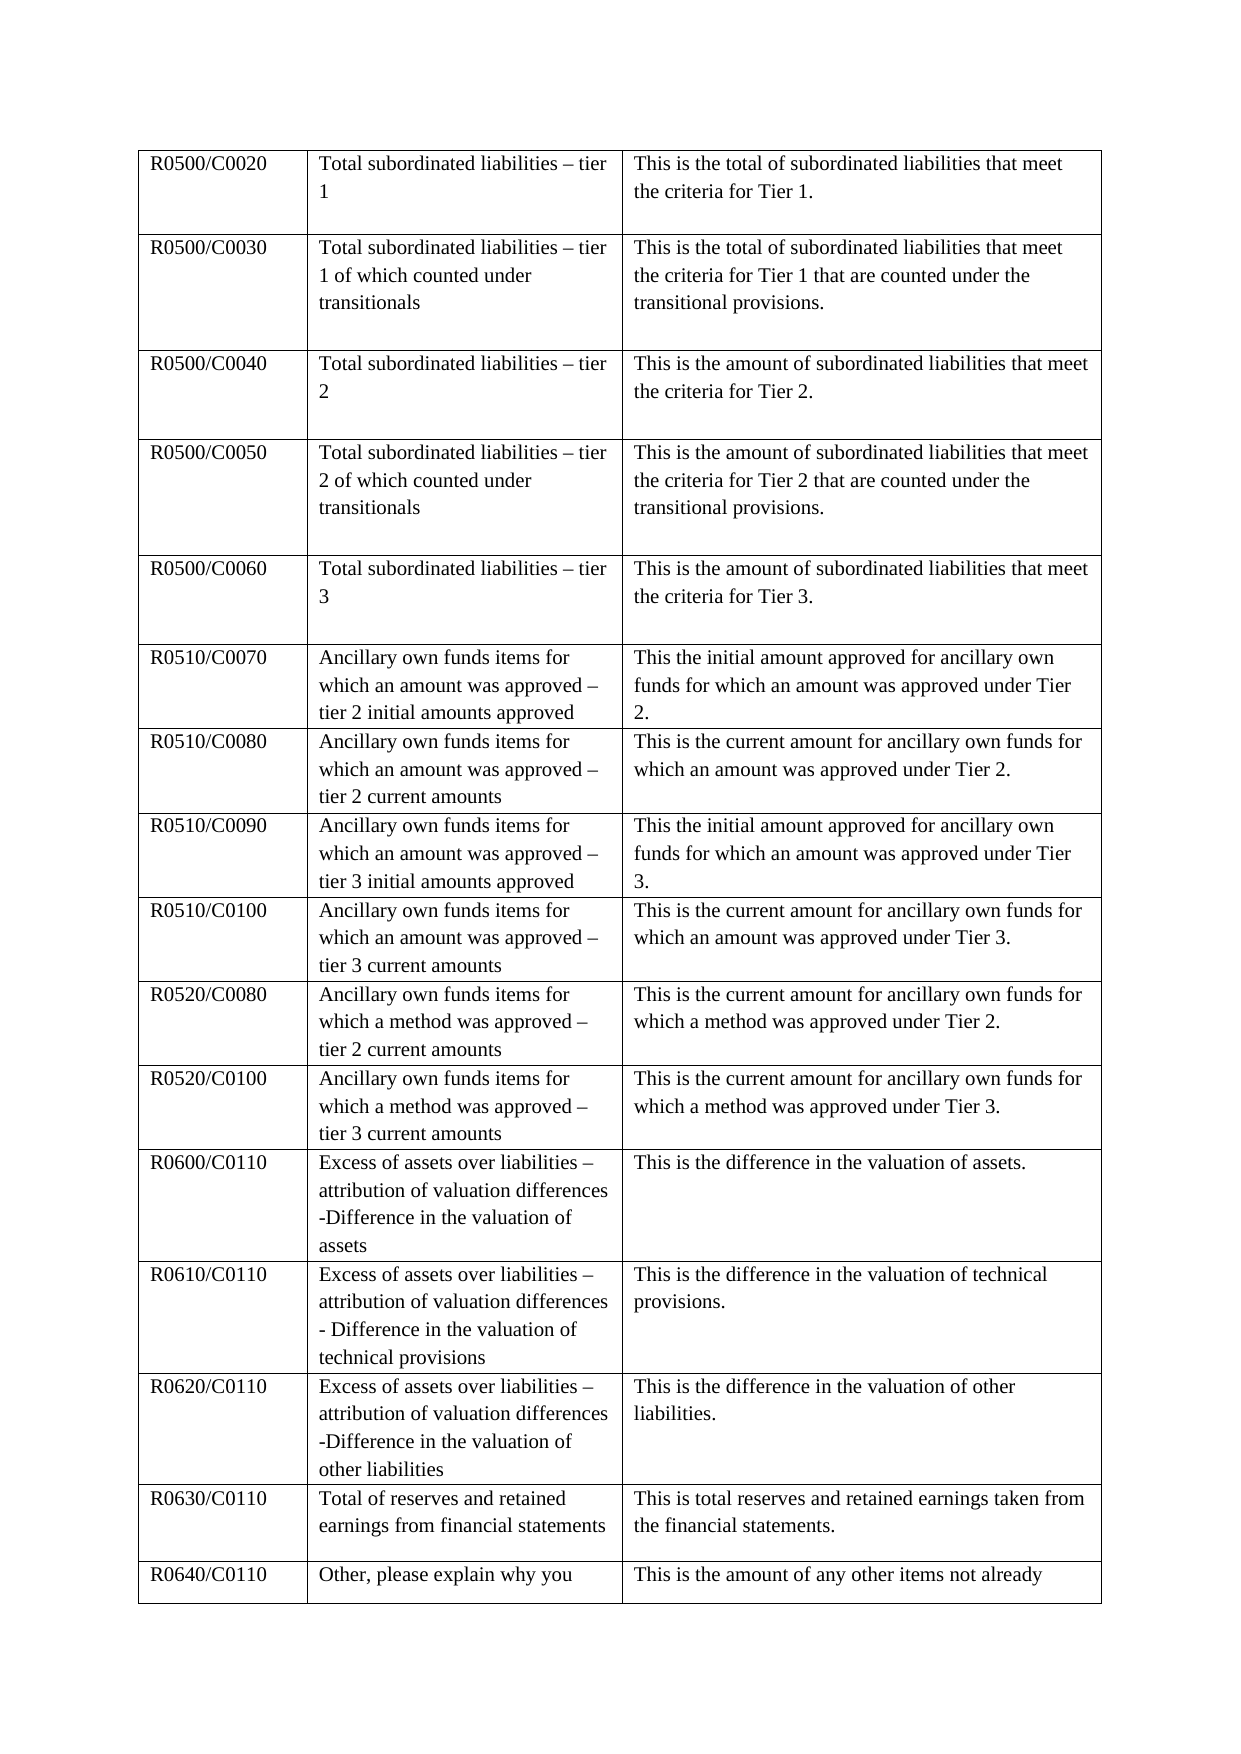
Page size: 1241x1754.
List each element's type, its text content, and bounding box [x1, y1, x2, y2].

table_cell This is the amount of subordinated liabilities that meet the criteria for Tier 2 that are counted under the transitional provisions. [623, 440, 1101, 555]
table_cell R0620/C0110 [139, 1374, 307, 1484]
table_cell This is the total of subordinated liabilities that meet the criteria for Tier 1. [623, 151, 1101, 234]
table_cell This is the total of subordinated liabilities that meet the criteria for Tier 1 that are counted under the transitional provisions. [623, 235, 1101, 350]
table_cell R0610/C0110 [139, 1262, 307, 1373]
table_cell Excess of assets over liabilities – attribution of valuation differences - Difference in the valuation of technical provisions [308, 1262, 622, 1373]
table_cell R0510/C0100 [139, 898, 307, 981]
table_cell R0510/C0080 [139, 729, 307, 812]
table_cell Ancillary own funds items for which an amount was approved – tier 3 initial amounts approved [308, 814, 622, 897]
table_cell This the initial amount approved for ancillary own funds for which an amount was approved under Tier 2. [623, 645, 1101, 728]
table_cell Ancillary own funds items for which an amount was approved – tier 2 current amounts [308, 729, 622, 812]
table_cell R0500/C0040 [139, 351, 307, 439]
table_cell This is the current amount for ancillary own funds for which a method was approved under Tier 3. [623, 1066, 1101, 1149]
table_cell This is the current amount for ancillary own funds for which a method was approved under Tier 2. [623, 982, 1101, 1065]
table_cell Ancillary own funds items for which an amount was approved – tier 3 current amounts [308, 898, 622, 981]
table_cell This the initial amount approved for ancillary own funds for which an amount was approved under Tier 3. [623, 814, 1101, 897]
table_cell Excess of assets over liabilities – attribution of valuation differences -Difference in the valuation of other liabilities [308, 1374, 622, 1484]
table_cell Excess of assets over liabilities – attribution of valuation differences -Difference in the valuation of assets [308, 1150, 622, 1261]
table_cell This is the amount of subordinated liabilities that meet the criteria for Tier 2. [623, 351, 1101, 439]
table_cell Total subordinated liabilities – tier 2 of which counted under transitionals [308, 440, 622, 555]
table_cell R0500/C0060 [139, 556, 307, 644]
table_cell Total subordinated liabilities – tier 1 [308, 151, 622, 234]
table_cell Total subordinated liabilities – tier 3 [308, 556, 622, 644]
table_cell R0510/C0090 [139, 814, 307, 897]
table_cell Ancillary own funds items for which an amount was approved – tier 2 initial amounts approved [308, 645, 622, 728]
table_cell R0600/C0110 [139, 1150, 307, 1261]
table_cell Total subordinated liabilities – tier 1 of which counted under transitionals [308, 235, 622, 350]
table_cell R0500/C0030 [139, 235, 307, 350]
table_cell Total subordinated liabilities – tier 2 [308, 351, 622, 439]
table_cell This is the current amount for ancillary own funds for which an amount was approved under Tier 3. [623, 898, 1101, 981]
table_cell This is the current amount for ancillary own funds for which an amount was approved under Tier 2. [623, 729, 1101, 812]
table_cell This is the difference in the valuation of assets. [623, 1150, 1101, 1261]
table_cell Total of reserves and retained earnings from financial statements [308, 1485, 622, 1561]
table_cell Ancillary own funds items for which a method was approved – tier 2 current amounts [308, 982, 622, 1065]
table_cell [623, 1562, 1101, 1603]
table_cell R0630/C0110 [139, 1485, 307, 1561]
table_cell This is the difference in the valuation of other liabilities. [623, 1374, 1101, 1484]
table_cell R0520/C0080 [139, 982, 307, 1065]
table_cell R0500/C0050 [139, 440, 307, 555]
table_cell This is the difference in the valuation of technical provisions. [623, 1262, 1101, 1373]
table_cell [308, 1562, 622, 1603]
table_cell R0510/C0070 [139, 645, 307, 728]
table_cell This is the amount of subordinated liabilities that meet the criteria for Tier 3. [623, 556, 1101, 644]
table_cell R0640/C0110 [139, 1562, 307, 1603]
table_cell R0500/C0020 [139, 151, 307, 234]
table_cell This is total reserves and retained earnings taken from the financial statements. [623, 1485, 1101, 1561]
table_cell Ancillary own funds items for which a method was approved – tier 3 current amounts [308, 1066, 622, 1149]
table_cell R0520/C0100 [139, 1066, 307, 1149]
